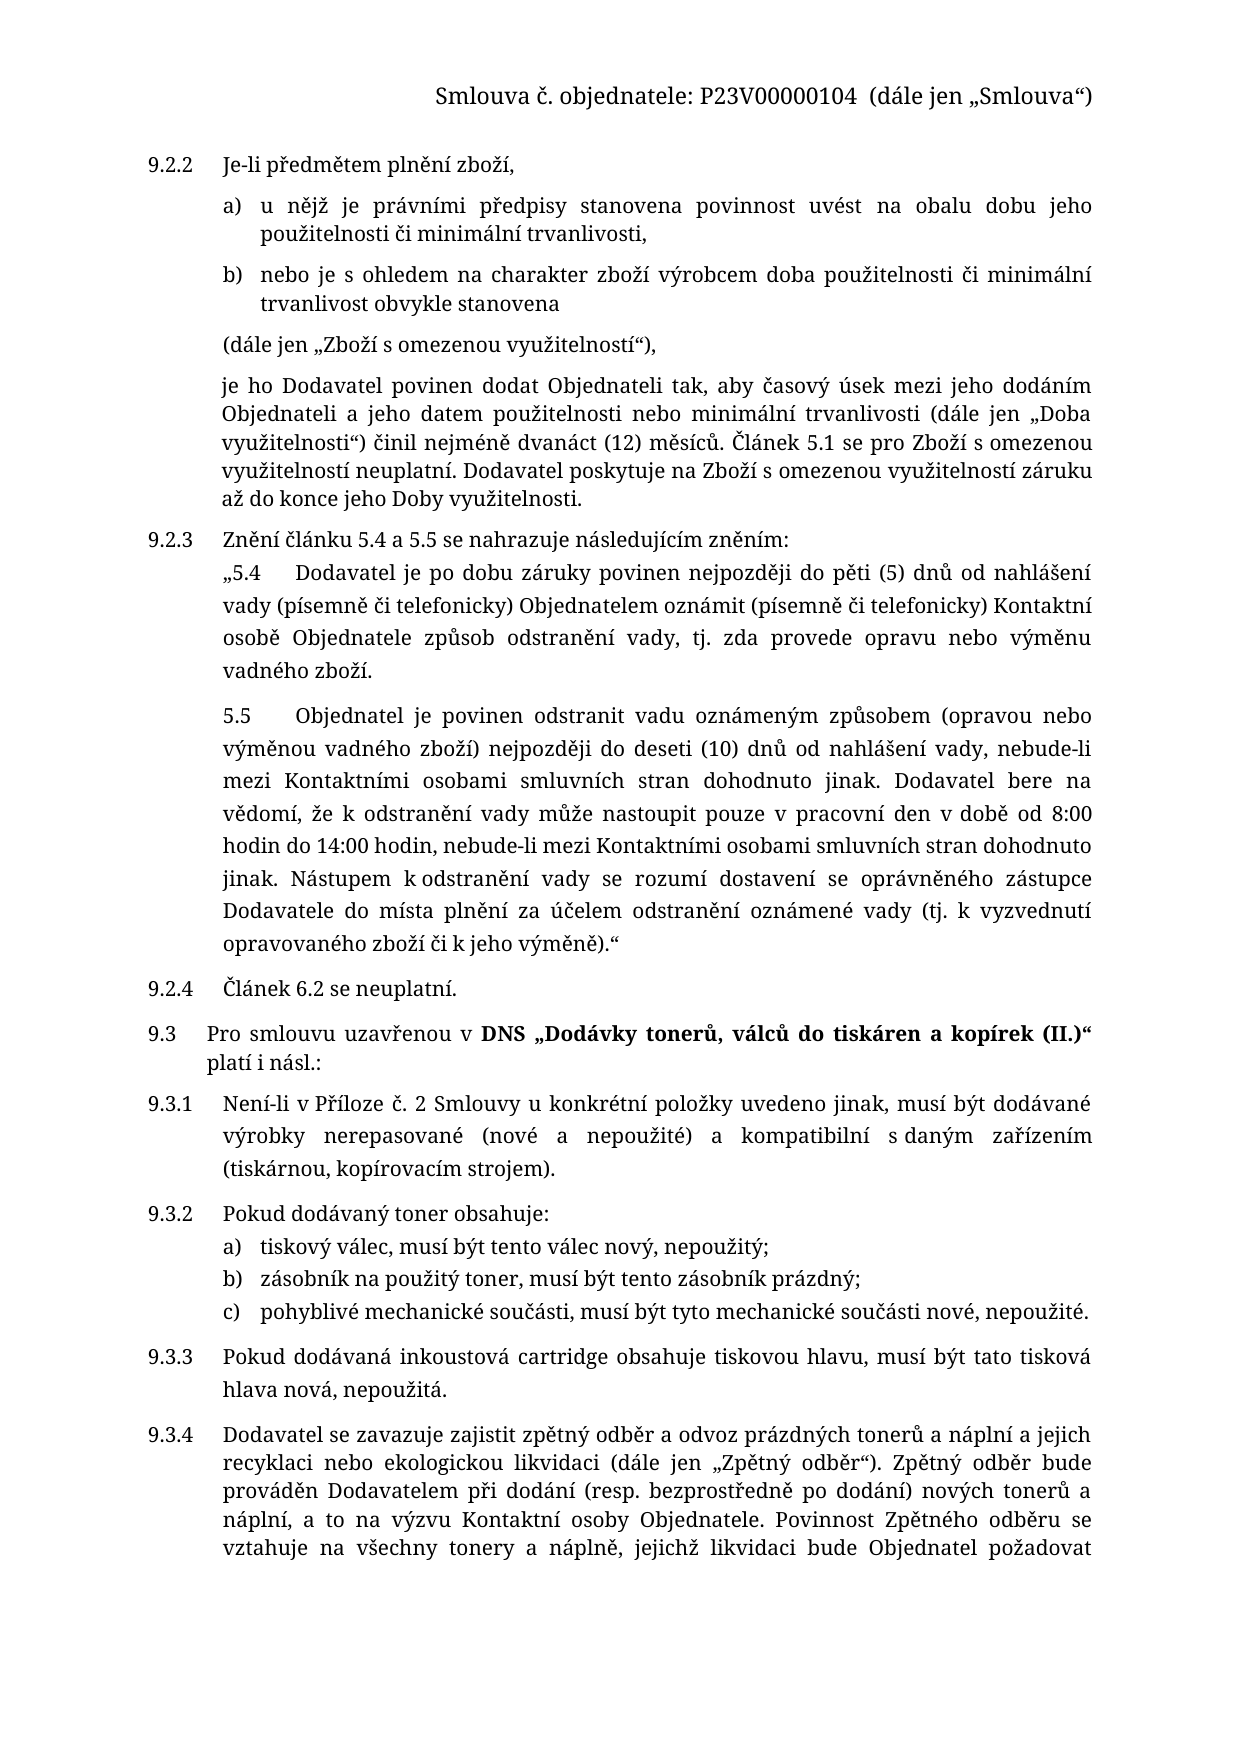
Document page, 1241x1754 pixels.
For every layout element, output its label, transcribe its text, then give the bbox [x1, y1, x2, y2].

list nebo je s ohledem na charakter zboží výrobcem doba použitelnosti či minimální trvanlivost obvykle stanovena [223, 261, 1093, 317]
list pohyblivé mechanické součásti, musí být tyto mechanické součásti nové, nepoužité. [223, 1297, 1093, 1325]
list Pokud dodávaná inkoustová cartridge obsahuje tiskovou hlavu, musí být tato tisková hlava nová, nepoužitá. [148, 1342, 1093, 1403]
list Je-li předmětem plnění zboží, [148, 150, 1093, 179]
list u nějž je právními předpisy stanovena povinnost uvést na obalu dobu jeho použitelnosti či minimální trvanlivosti, [223, 191, 1093, 248]
list Není-li v Příloze č. 2 Smlouvy u konkrétní položky uvedeno jinak, musí být dodávané výrobky nerepasované (nové a nepoužité) a kompatibilní s daným zařízením (tiskárnou, kopírovacím strojem). [148, 1089, 1093, 1182]
list 5.5 Objednatel je povinen odstranit vadu oznámeným způsobem (opravou nebo výměnou vadného zboží) nejpozději do deseti (10) dnů od nahlášení vady, nebude-li mezi Kontaktními osobami smluvních stran dohodnuto jinak. Dodavatel bere na vědomí, že k odstranění vady může nastoupit pouze v pracovní den v době od 8:00 hodin do 14:00 hodin, nebude-li mezi Kontaktními osobami smluvních stran dohodnuto jinak. Nástupem k odstranění vady se rozumí dostavení se oprávněného zástupce Dodavatele do místa plnění za účelem odstranění oznámené vady (tj. k vyzvednutí opravovaného zboží či k jeho výměně).“ [223, 701, 1093, 958]
list Znění článku 5.4 a 5.5 se nahrazuje následujícím zněním: [148, 526, 1093, 554]
list Článek 6.2 se neuplatní. [148, 974, 1093, 1003]
text (dále jen „Zboží s omezenou využitelností“), [223, 330, 1093, 358]
list Pokud dodávaný toner obsahuje: [148, 1199, 1093, 1228]
list „5.4 Dodavatel je po dobu záruky povinen nejpozději do pěti (5) dnů od nahlášení vady (písemně či telefonicky) Objednatelem oznámit (písemně či telefonicky) Kontaktní osobě Objednatele způsob odstranění vady, tj. zda provede opravu nebo výměnu vadného zboží. [223, 558, 1093, 684]
text je ho Dodavatel povinen dodat Objednateli tak, aby časový úsek mezi jeho dodáním Objednateli a jeho datem použitelnosti nebo minimální trvanlivosti (dále jen „Doba využitelnosti“) činil nejméně dvanáct (12) měsíců. Článek 5.1 se pro Zboží s omezenou využitelností neuplatní. Dodavatel poskytuje na Zboží s omezenou využitelností záruku až do konce jeho Doby využitelnosti. [221, 371, 1093, 513]
list tiskový válec, musí být tento válec nový, nepoužitý; [223, 1232, 1093, 1260]
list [148, 1420, 1093, 1562]
list Pro smlouvu uzavřenou v DNS „Dodávky tonerů, válců do tiskáren a kopírek (II.)“ platí i násl.: [148, 1019, 1093, 1076]
list zásobník na použitý toner, musí být tento zásobník prázdný; [223, 1264, 1093, 1293]
